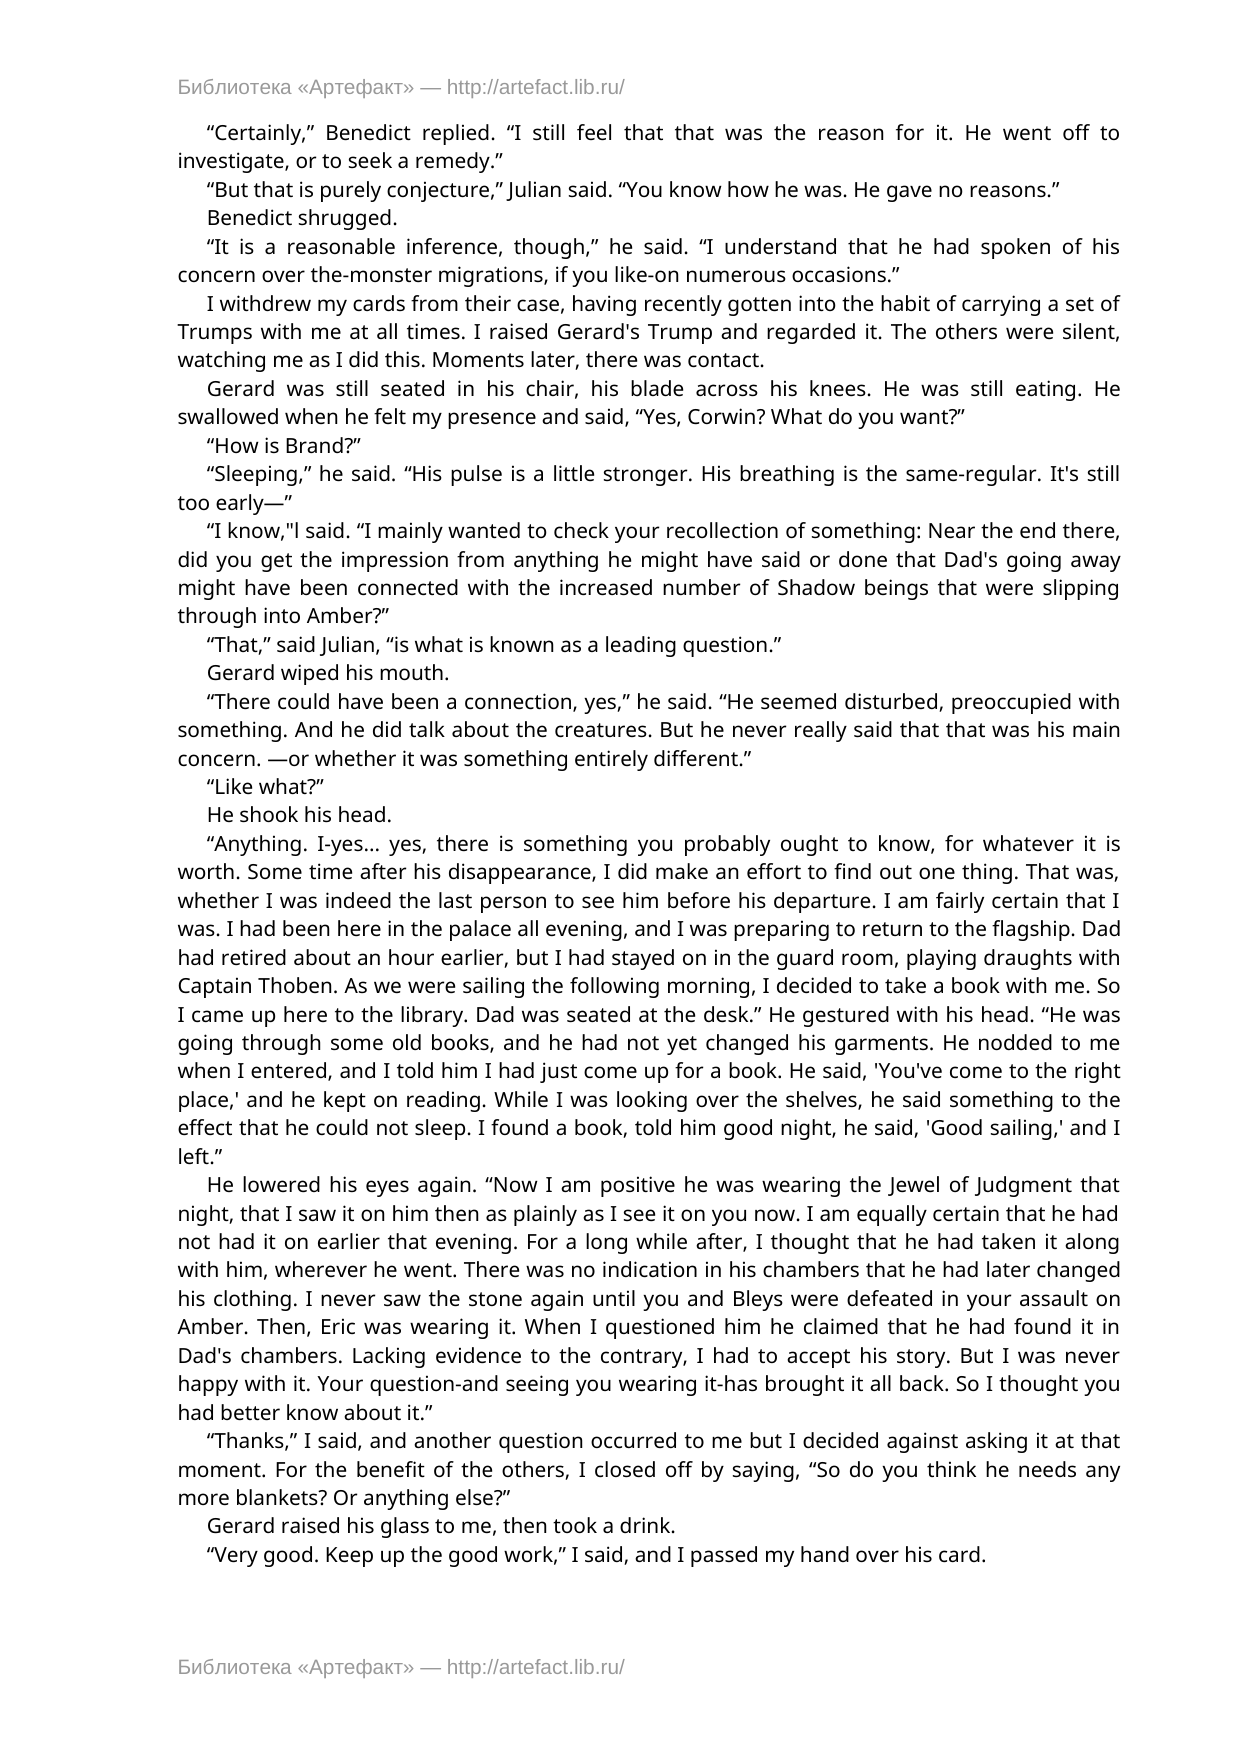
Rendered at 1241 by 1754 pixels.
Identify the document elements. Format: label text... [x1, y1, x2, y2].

text Gerard was still seated in his chair, his blade across his knees. He was still eating. He swallowed when he felt my presence and said, “Yes, Corwin? What do you want?” [177, 374, 1122, 431]
text He shook his head. [177, 801, 1122, 829]
text He lowered his eyes again. “Now I am positive he was wearing the Jewel of Judgment that night, that I saw it on him then as plainly as I see it on you now. I am equally certain that he had not had it on earlier that evening. For a long while after, I thought that he had taken it along with him, wherever he went. There was no indication in his chambers that he had later changed his clothing. I never saw the stone again until you and Bleys were defeated in your assault on Amber. Then, Eric was wearing it. When I questioned him he claimed that he had found it in Dad's chambers. Lacking evidence to the contrary, I had to accept his story. But I was never happy with it. Your question-and seeing you wearing it-has brought it all back. So I thought you had better know about it.” [177, 1170, 1122, 1426]
text Benedict shrugged. [177, 203, 1122, 232]
text “There could have been a connection, yes,” he said. “He seemed disturbed, preoccupied with something. And he did talk about the creatures. But he never really said that that was his main concern. —or whether it was something entirely different.” [177, 687, 1122, 772]
text “Certainly,” Benedict replied. “I still feel that that was the reason for it. He went off to investigate, or to seek a remedy.” [177, 118, 1122, 175]
text “How is Brand?” [177, 431, 1122, 459]
text “Like what?” [177, 772, 1122, 801]
text Gerard raised his glass to me, then took a drink. [177, 1512, 1122, 1540]
text Gerard wiped his mouth. [177, 658, 1122, 687]
text I withdrew my cards from their case, having recently gotten into the habit of carrying a set of Trumps with me at all times. I raised Gerard's Trump and regarded it. The others were silent, watching me as I did this. Moments later, there was contact. [177, 289, 1122, 374]
text “Anything. I-yes... yes, there is something you probably ought to know, for whatever it is worth. Some time after his disappearance, I did make an effort to find out one thing. That was, whether I was indeed the last person to see him before his departure. I am fairly certain that I was. I had been here in the palace all evening, and I was preparing to return to the flagship. Dad had retired about an hour earlier, but I had stayed on in the guard room, playing draughts with Captain Thoben. As we were sailing the following morning, I decided to take a book with me. So I came up here to the library. Dad was seated at the desk.” He gestured with his head. “He was going through some old books, and he had not yet changed his garments. He nodded to me when I entered, and I told him I had just come up for a book. He said, 'You've come to the right place,' and he kept on reading. While I was looking over the shelves, he said something to the effect that he could not sleep. I found a book, told him good night, he said, 'Good sailing,' and I left.” [177, 829, 1122, 1170]
text “But that is purely conjecture,” Julian said. “You know how he was. He gave no reasons.” [177, 175, 1122, 203]
text “I know,"l said. “I mainly wanted to check your recollection of something: Near the end there, did you get the impression from anything he might have said or done that Dad's going away might have been connected with the increased number of Shadow beings that were slipping through into Amber?” [177, 516, 1122, 630]
text “Sleeping,” he said. “His pulse is a little stronger. His breathing is the same-regular. It's still too early—” [177, 459, 1122, 516]
text “Very good. Keep up the good work,” I said, and I passed my hand over his card. [177, 1540, 1122, 1568]
text “Thanks,” I said, and another question occurred to me but I decided against asking it at that moment. For the benefit of the others, I closed off by saying, “So do you think he needs any more blankets? Or anything else?” [177, 1426, 1122, 1512]
text “It is a reasonable inference, though,” he said. “I understand that he had spoken of his concern over the-monster migrations, if you like-on numerous occasions.” [177, 232, 1122, 289]
text “That,” said Julian, “is what is known as a leading question.” [177, 630, 1122, 658]
